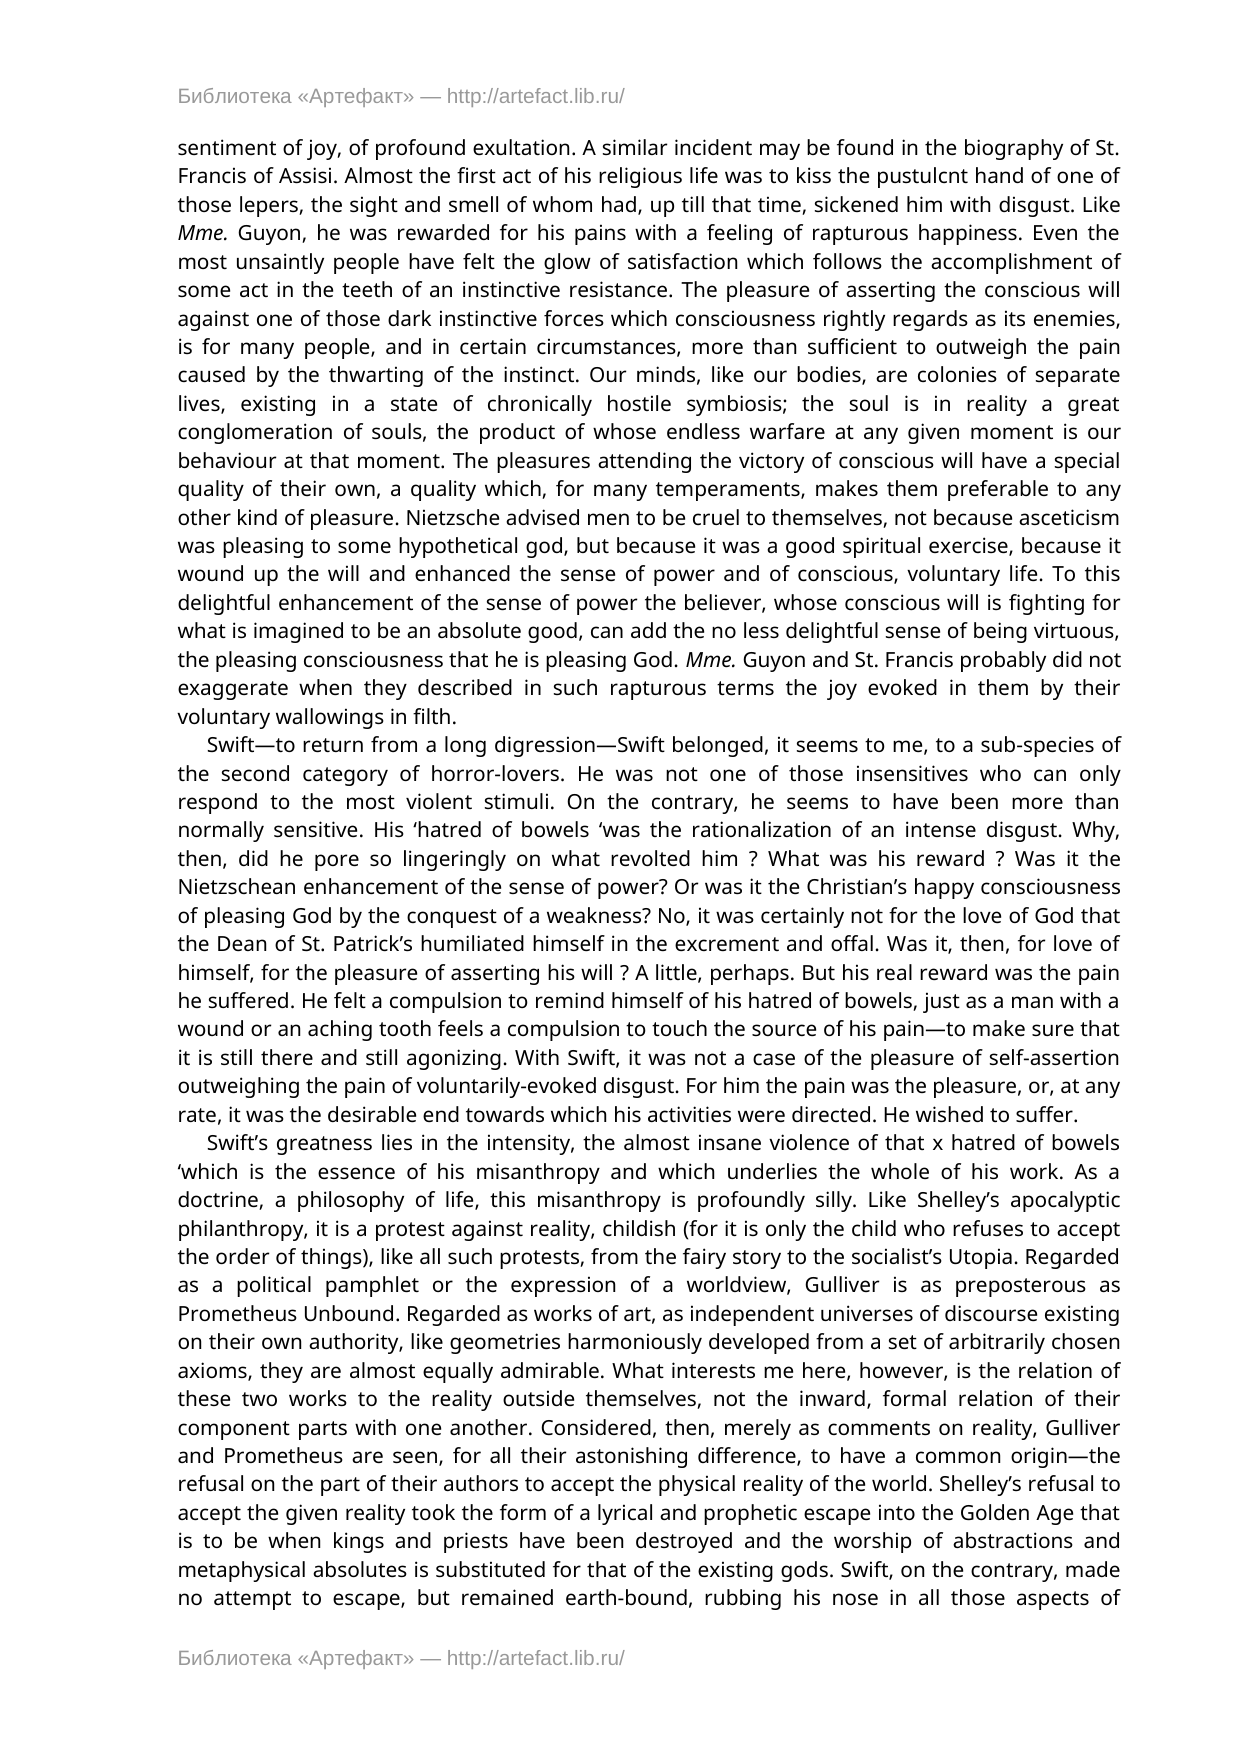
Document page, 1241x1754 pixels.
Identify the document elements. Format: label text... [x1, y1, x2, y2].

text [177, 1128, 1122, 1612]
text Swift—to return from a long digression—Swift belonged, it seems to me, to a sub-species of the second category of horror-lovers. He was not one of those insensitives who can only respond to the most violent stimuli. On the contrary, he seems to have been more than normally sensitive. His ‘hatred of bowels ‘was the rationalization of an intense disgust. Why, then, did he pore so lingeringly on what revolted him ? What was his reward ? Was it the Nietzschean enhancement of the sense of power? Or was it the Christian’s happy consciousness of pleasing God by the conquest of a weakness? No, it was certainly not for the love of God that the Dean of St. Patrick’s humiliated himself in the excrement and offal. Was it, then, for love of himself, for the pleasure of asserting his will ? A little, perhaps. But his real reward was the pain he suffered. He felt a compulsion to remind himself of his hatred of bowels, just as a man with a wound or an aching tooth feels a compulsion to touch the source of his pain—to make sure that it is still there and still agonizing. With Swift, it was not a case of the pleasure of self-assertion outweighing the pain of voluntarily-evoked disgust. For him the pain was the pleasure, or, at any rate, it was the desirable end towards which his activities were directed. He wished to suffer. [177, 730, 1122, 1128]
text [177, 133, 1122, 730]
